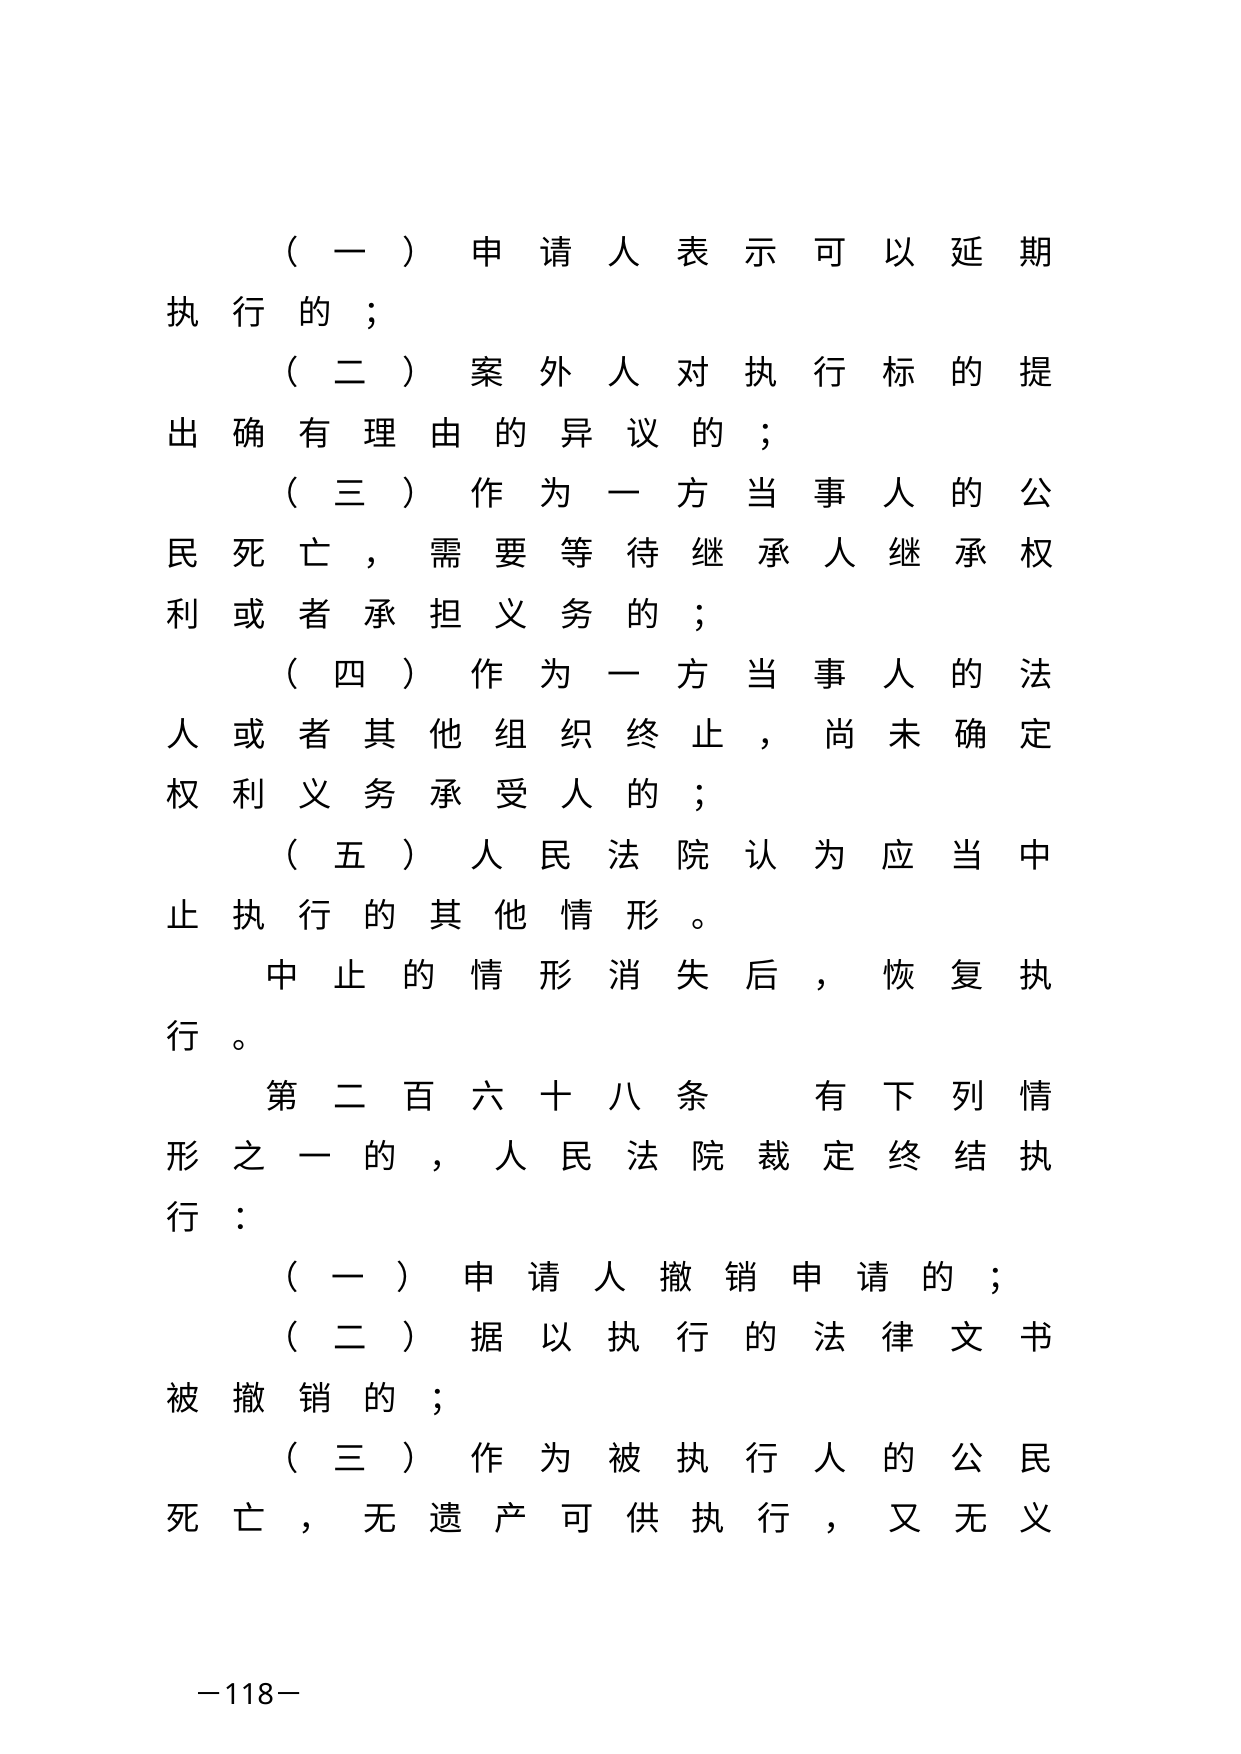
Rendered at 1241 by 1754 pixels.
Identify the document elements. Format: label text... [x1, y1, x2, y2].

text （五）人民法院认为应当中止执行的其他情形。 [167, 822, 1085, 943]
text （一）申请人表示可以延期执行的； [167, 219, 1085, 340]
text （一）申请人撤销申请的； [167, 1245, 1085, 1305]
text （二）案外人对执行标的提出确有理由的异议的； [167, 340, 1085, 461]
text （三）作为一方当事人的公民死亡，需要等待继承人继承权利或者承担义务的； [167, 461, 1085, 642]
text 第二百六十八条 有下列情形之一的，人民法院裁定终结执行： [167, 1064, 1085, 1245]
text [167, 1426, 1085, 1546]
text 中止的情形消失后，恢复执行。 [167, 943, 1085, 1064]
text （二）据以执行的法律文书被撤销的； [167, 1305, 1085, 1426]
text （四）作为一方当事人的法人或者其他组织终止，尚未确定权利义务承受人的； [167, 642, 1085, 822]
